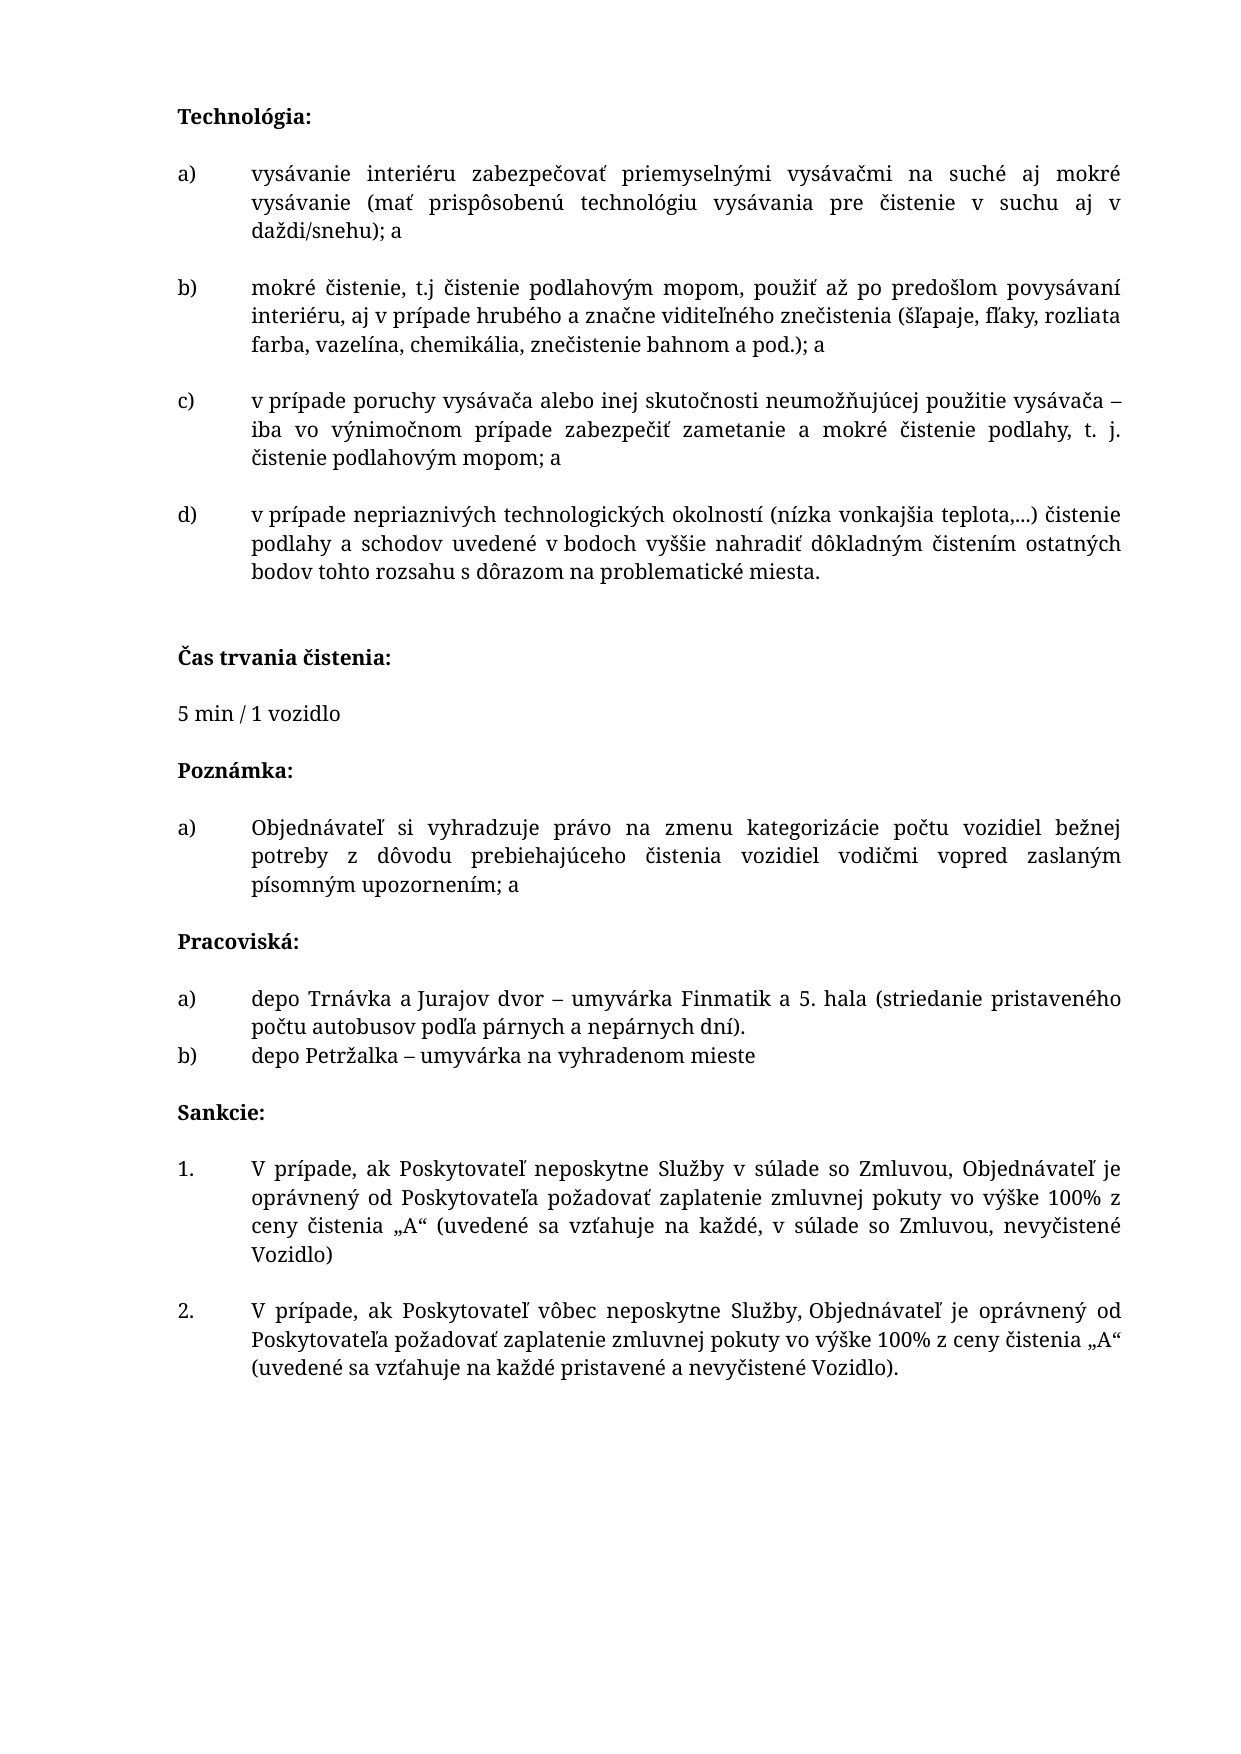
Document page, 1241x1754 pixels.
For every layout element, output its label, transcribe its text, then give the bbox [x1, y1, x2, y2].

text Čas trvania čistenia: [177, 643, 1122, 671]
list V prípade, ak Poskytovateľ neposkytne Služby v súlade so Zmluvou, Objednávateľ je oprávnený od Poskytovateľa požadovať zaplatenie zmluvnej pokuty vo výške 100% z ceny čistenia „A“ (uvedené sa vzťahuje na každé, v súlade so Zmluvou, nevyčistené Vozidlo) [177, 1154, 1122, 1268]
text 5 min / 1 vozidlo [177, 699, 1122, 728]
list vysávanie interiéru zabezpečovať priemyselnými vysávačmi na suché aj mokré vysávanie (mať prispôsobenú technológiu vysávania pre čistenie v suchu aj v daždi/snehu); a [177, 159, 1122, 244]
text Poznámka: [177, 756, 1122, 785]
list mokré čistenie, t.j čistenie podlahovým mopom, použiť až po predošlom povysávaní interiéru, aj v prípade hrubého a značne viditeľného znečistenia (šľapaje, fľaky, rozliata farba, vazelína, chemikália, znečistenie bahnom a pod.); a [177, 273, 1122, 358]
list v prípade poruchy vysávača alebo inej skutočnosti neumožňujúcej použitie vysávača – iba vo výnimočnom prípade zabezpečiť zametanie a mokré čistenie podlahy, t. j. čistenie podlahovým mopom; a [177, 387, 1122, 472]
list V prípade, ak Poskytovateľ vôbec neposkytne Služby, Objednávateľ je oprávnený od Poskytovateľa požadovať zaplatenie zmluvnej pokuty vo výške 100% z ceny čistenia „A“ (uvedené sa vzťahuje na každé pristavené a nevyčistené Vozidlo). [177, 1297, 1122, 1382]
text Sankcie: [177, 1098, 1122, 1126]
list v prípade nepriaznivých technologických okolností (nízka vonkajšia teplota,...) čistenie podlahy a schodov uvedené v bodoch vyššie nahradiť dôkladným čistením ostatných bodov tohto rozsahu s dôrazom na problematické miesta. [177, 500, 1122, 586]
list depo Petržalka – umyvárka na vyhradenom mieste [177, 1041, 1122, 1069]
text Technológia: [103, 102, 1122, 131]
list depo Trnávka a Jurajov dvor – umyvárka Finmatik a 5. hala (striedanie pristaveného počtu autobusov podľa párnych a nepárnych dní). [177, 984, 1122, 1041]
text Pracoviská: [177, 927, 1122, 955]
list Objednávateľ si vyhradzuje právo na zmenu kategorizácie počtu vozidiel bežnej potreby z dôvodu prebiehajúceho čistenia vozidiel vodičmi vopred zaslaným písomným upozornením; a [177, 813, 1122, 898]
